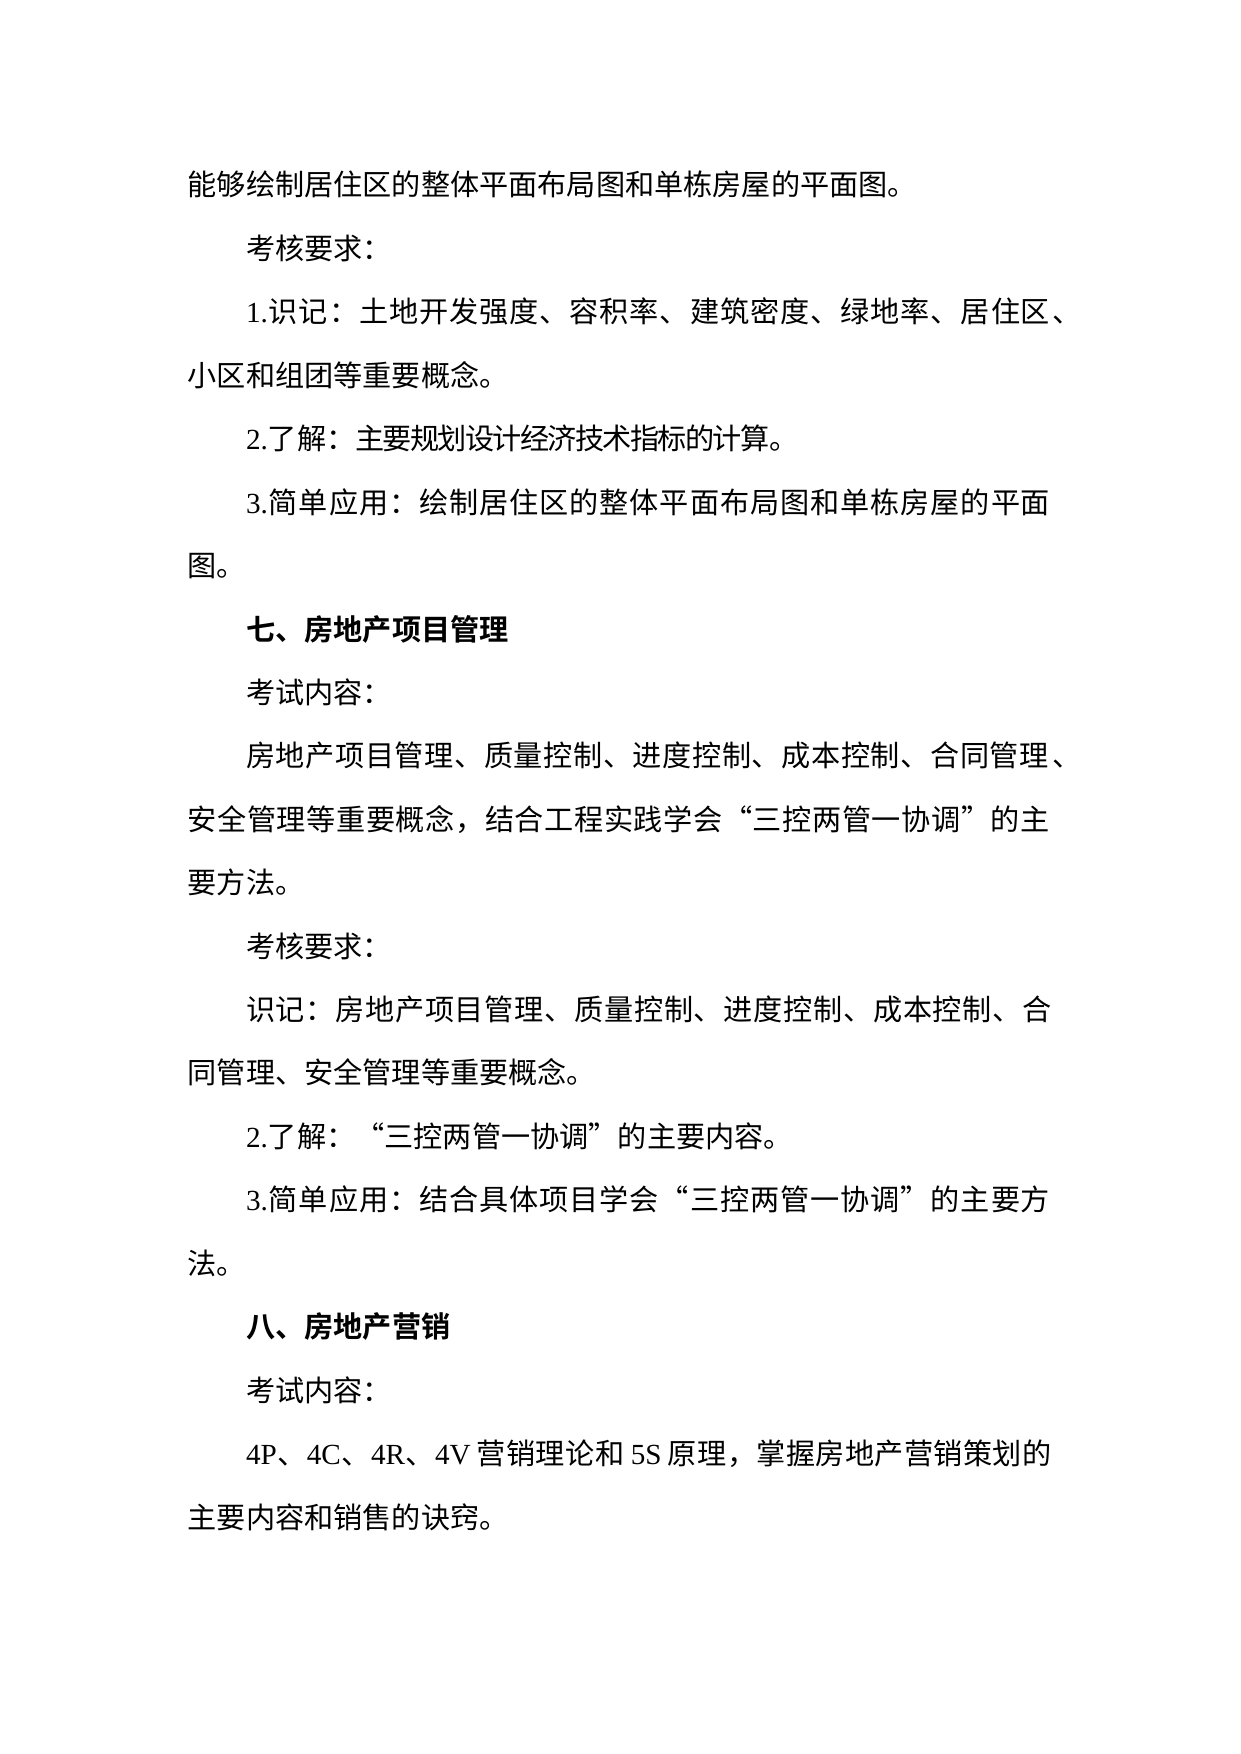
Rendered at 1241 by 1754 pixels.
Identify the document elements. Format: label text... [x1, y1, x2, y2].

text 2.了解：“三控两管一协调”的主要内容。 [187, 1113, 1053, 1156]
text 考核要求： [187, 225, 1053, 268]
text 考核要求： [187, 923, 1053, 966]
text 3.简单应用：结合具体项目学会“三控两管一协调”的主要方法。 [187, 1177, 1053, 1283]
text 2.了解：主要规划设计经济技术指标的计算。 [187, 416, 1053, 458]
text 七、房地产项目管理 [187, 606, 1053, 648]
text 考试内容： [187, 1367, 1053, 1409]
text 3.简单应用：绘制居住区的整体平面布局图和单栋房屋的平面图。 [187, 479, 1053, 585]
text 4P、4C、4R、4V营销理论和5S原理，掌握房地产营销策划的主要内容和销售的诀窍。 [187, 1431, 1053, 1536]
text 1.识记：土地开发强度、容积率、建筑密度、绿地率、居住区、小区和组团等重要概念。 [187, 289, 1053, 394]
text 房地产项目管理、质量控制、进度控制、成本控制、合同管理、安全管理等重要概念，结合工程实践学会“三控两管一协调”的主要方法。 [187, 733, 1053, 902]
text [187, 162, 1053, 204]
text 考试内容： [187, 669, 1053, 712]
text 识记：房地产项目管理、质量控制、进度控制、成本控制、合同管理、安全管理等重要概念。 [187, 987, 1053, 1092]
text 八、房地产营销 [187, 1304, 1053, 1346]
